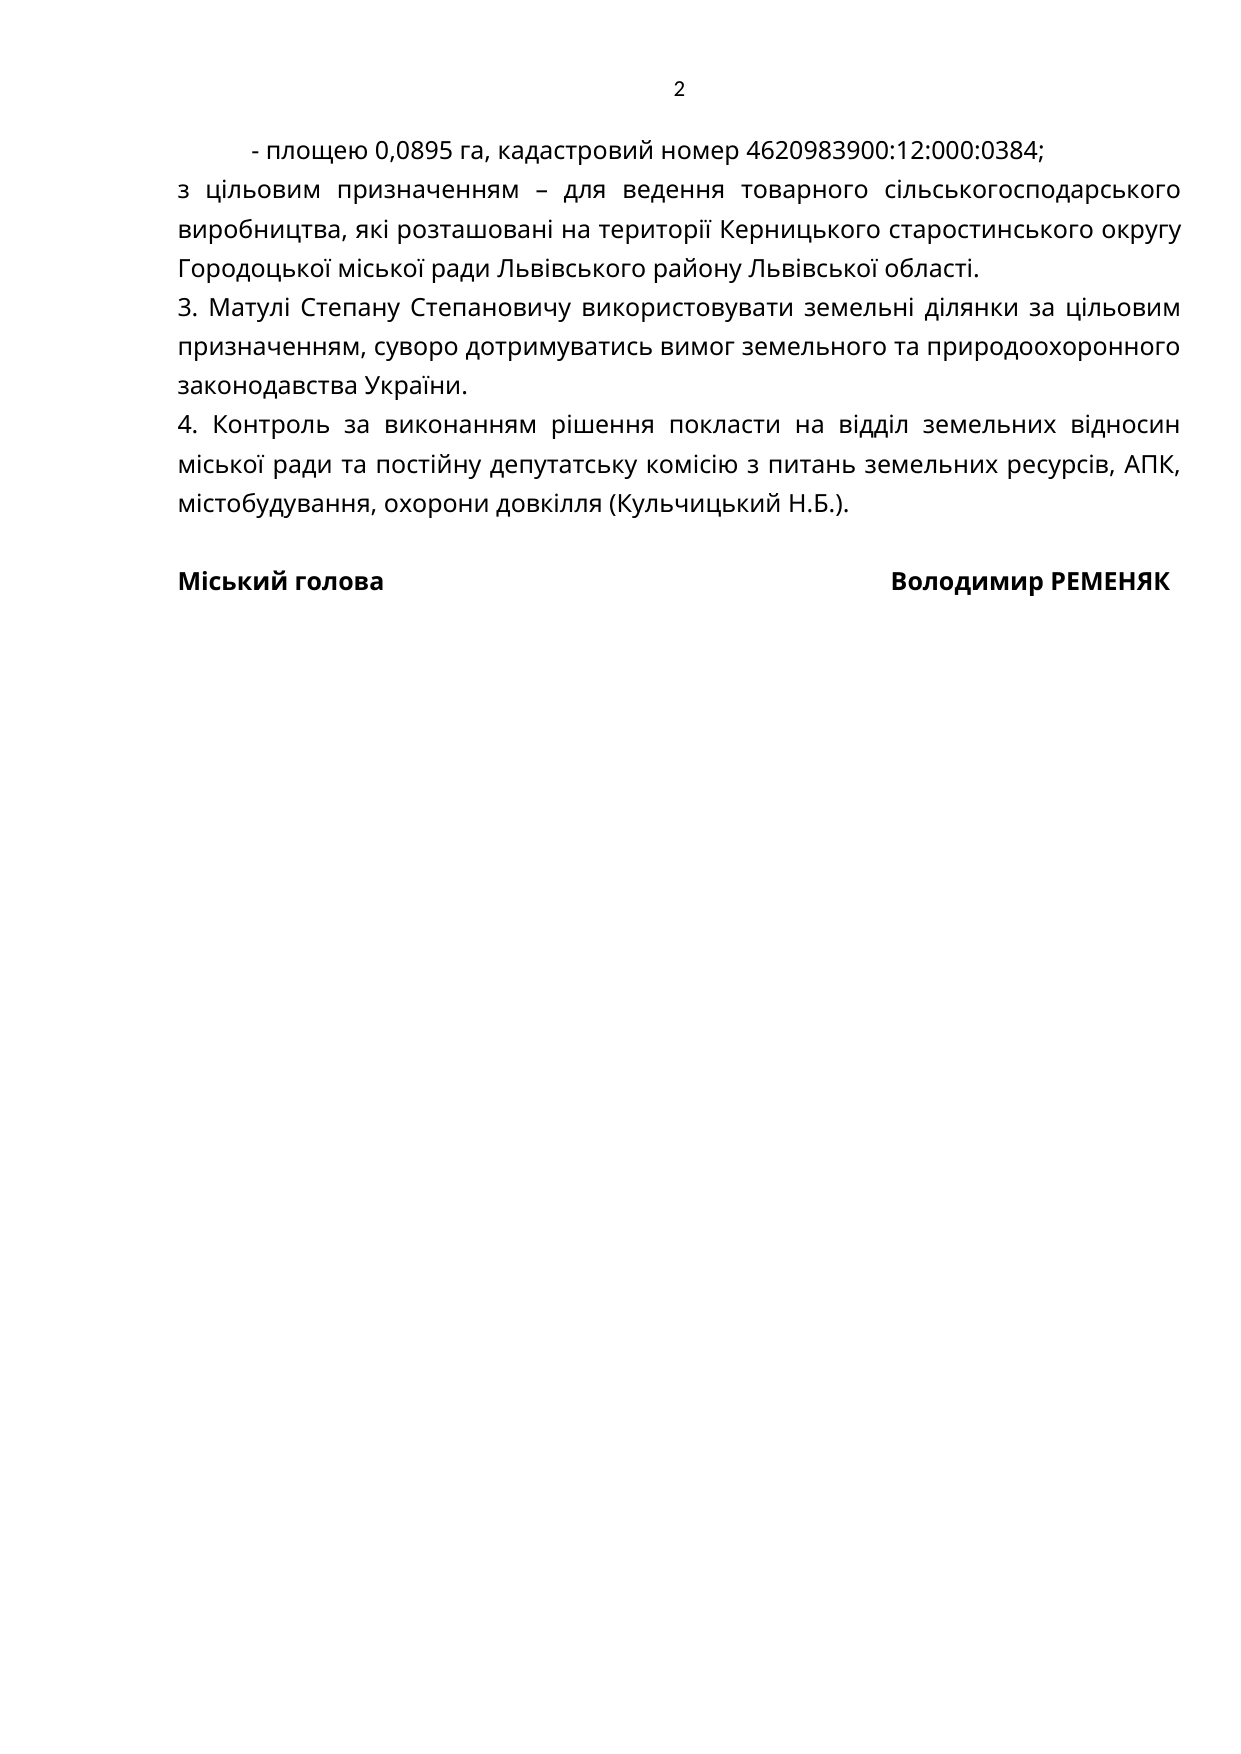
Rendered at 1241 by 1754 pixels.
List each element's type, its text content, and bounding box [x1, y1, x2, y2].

text - площею 0,0895 га, кадастровий номер 4620983900:12:000:0384; [177, 133, 1182, 167]
text Міський голова Володимир РЕМЕНЯК [177, 564, 1181, 598]
text 3. Матулі Степану Степановичу використовувати земельні ділянки за цільовим призначенням, суворо дотримуватись вимог земельного та природоохоронного законодавства України. [177, 290, 1182, 402]
text 4. Контроль за виконанням рішення покласти на відділ земельних відносин міської ради та постійну депутатську комісію з питань земельних ресурсів, АПК, містобудування, охорони довкілля (Кульчицький Н.Б.). [177, 407, 1182, 519]
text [177, 172, 1182, 284]
